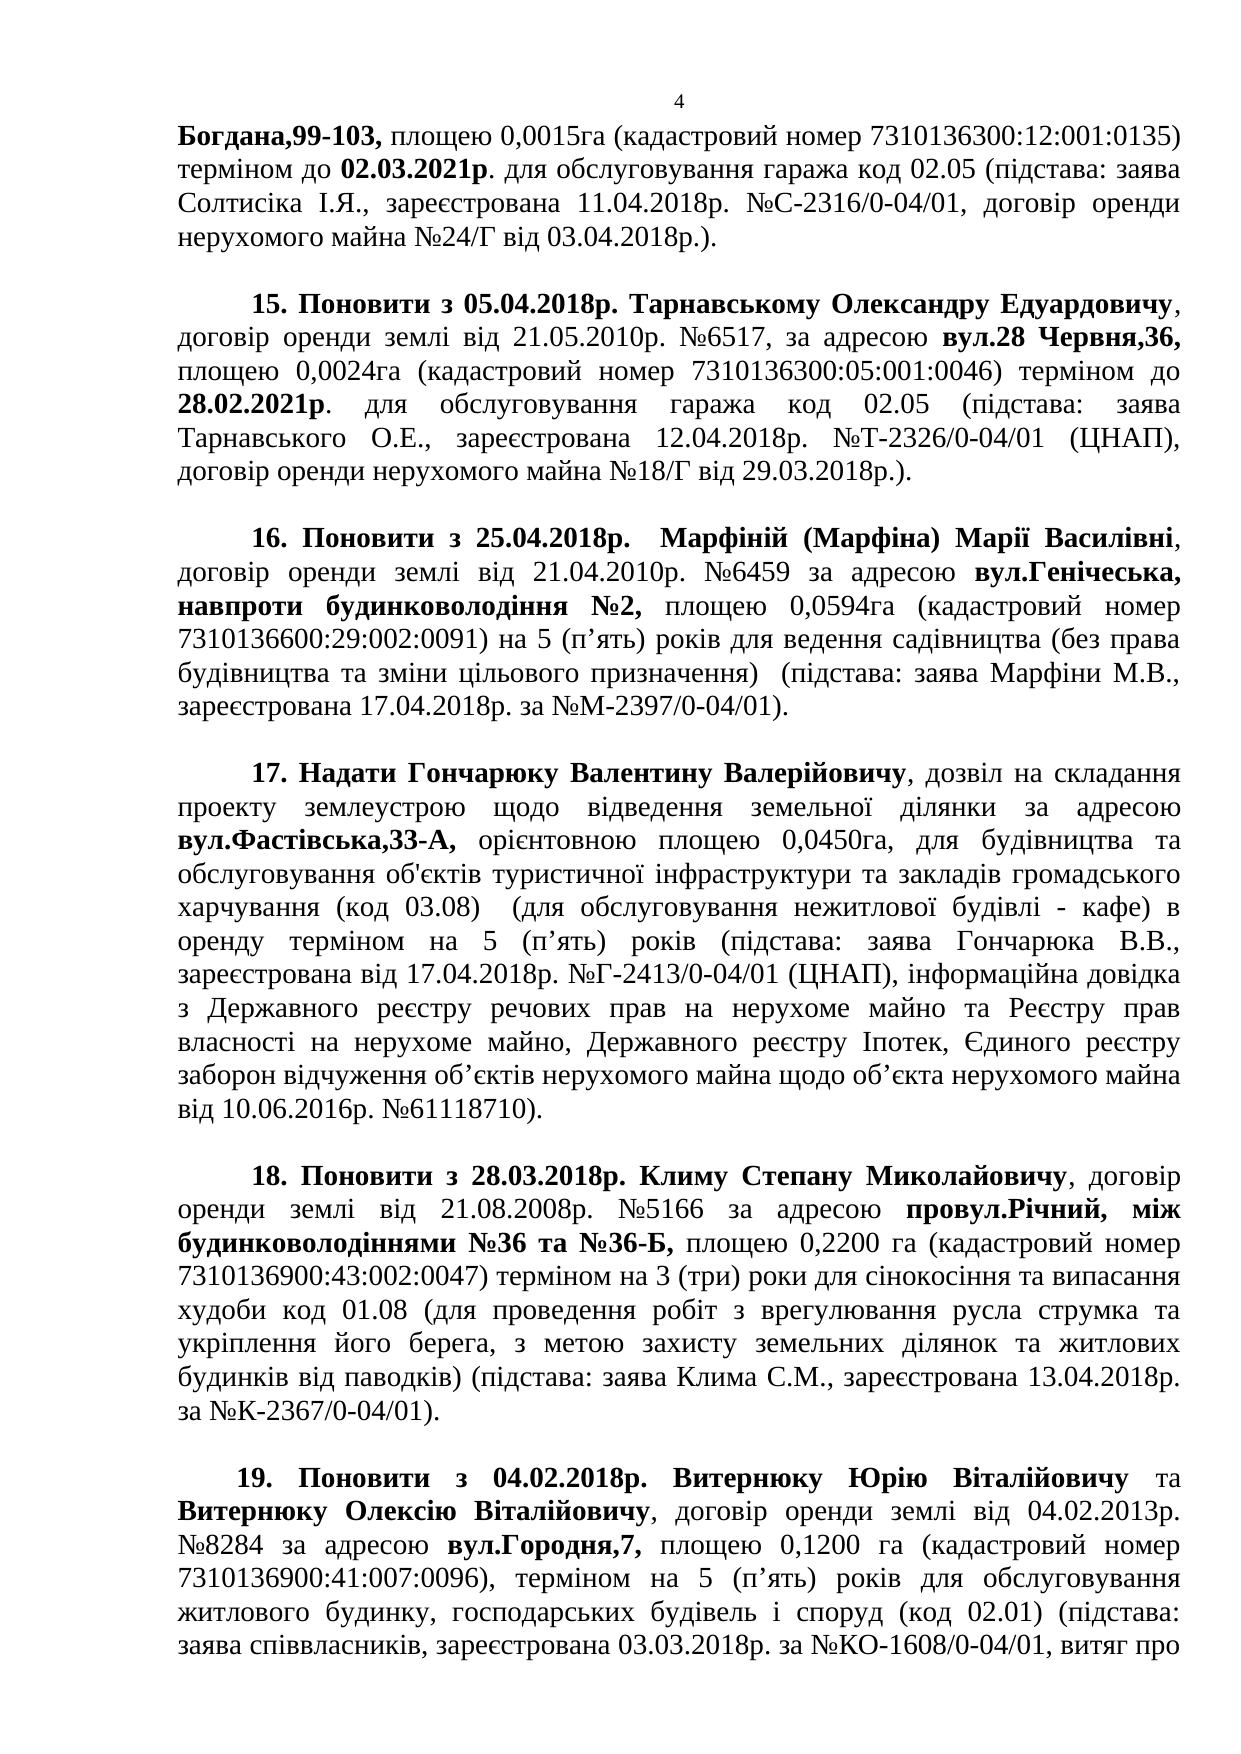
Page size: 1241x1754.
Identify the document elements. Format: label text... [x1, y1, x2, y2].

text 15. Поновити з 05.04.2018р. Тарнавському Олександру Едуардовичу, договір оренди землі від 21.05.2010р. №6517, за адресою вул.28 Червня,36, площею 0,0024га (кадастровий номер 7310136300:05:001:0046) терміном до 28.02.2021р. для обслуговування гаража код 02.05 (підстава: заява Тарнавського О.Е., зареєстрована 12.04.2018р. №Т-2326/0-04/01 (ЦНАП), договір оренди нерухомого майна №18/Г від 29.03.2018р.). [177, 286, 1181, 487]
text 17. Надати Гончарюку Валентину Валерійовичу, дозвіл на складання проекту землеустрою щодо відведення земельної ділянки за адресою вул.Фастівська,33-А, орієнтовною площею 0,0450га, для будівництва та обслуговування об'єктів туристичної інфраструктури та закладів громадського харчування (код 03.08) (для обслуговування нежитлової будівлі - кафе) в оренду терміном на 5 (п’ять) років (підстава: заява Гончарюка В.В., зареєстрована від 17.04.2018р. №Г-2413/0-04/01 (ЦНАП), інформаційна довідка з Державного реєстру речових прав на нерухоме майно та Реєстру прав власності на нерухоме майно, Державного реєстру Іпотек, Єдиного реєстру заборон відчуження об’єктів нерухомого майна щодо об’єкта нерухомого майна від 10.06.2016р. №61118710). [177, 889, 1181, 1124]
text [177, 118, 1181, 252]
text 17. Надати Гончарюку Валентину Валерійовичу, дозвіл на складання проекту землеустрою щодо відведення земельної ділянки за адресою вул.Фастівська,33-А, орієнтовною площею 0,0450га, для будівництва та обслуговування об'єктів туристичної інфраструктури та закладів громадського харчування (код 03.08) (для обслуговування нежитлової будівлі - кафе) в оренду терміном на 5 (п’ять) років (підстава: заява Гончарюка В.В., зареєстрована від 17.04.2018р. №Г-2413/0-04/01 (ЦНАП), інформаційна довідка з Державного реєстру речових прав на нерухоме майно та Реєстру прав власності на нерухоме майно, Державного реєстру Іпотек, Єдиного реєстру заборон відчуження об’єктів нерухомого майна щодо об’єкта нерухомого майна від 10.06.2016р. №61118710). [177, 755, 1181, 856]
text 16. Поновити з 25.04.2018р. Марфіній (Марфіна) Марії Василівні, договір оренди землі від 21.04.2010р. №6459 за адресою вул.Генічеська, навпроти будинковолодіння №2, площею 0,0594га (кадастровий номер 7310136600:29:002:0091) на 5 (п’ять) років для ведення садівництва (без права будівництва та зміни цільового призначення) (підстава: заява Марфіни М.В., зареєстрована 17.04.2018р. за №М-2397/0-04/01). [177, 521, 1181, 722]
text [177, 1460, 1181, 1661]
text 18. Поновити з 28.03.2018р. Климу Степану Миколайовичу, договір оренди землі від 21.08.2008р. №5166 за адресою провул.Річний, між будинковолодіннями №36 та №36-Б, площею 0,2200 га (кадастровий номер 7310136900:43:002:0047) терміном на 3 (три) роки для сінокосіння та випасання худоби код 01.08 (для проведення робіт з врегулювання русла струмка та укріплення його берега, з метою захисту земельних ділянок та житлових будинків від паводків) (підстава: заява Клима С.М., зареєстрована 13.04.2018р. за №К-2367/0-04/01). [177, 1158, 1181, 1426]
